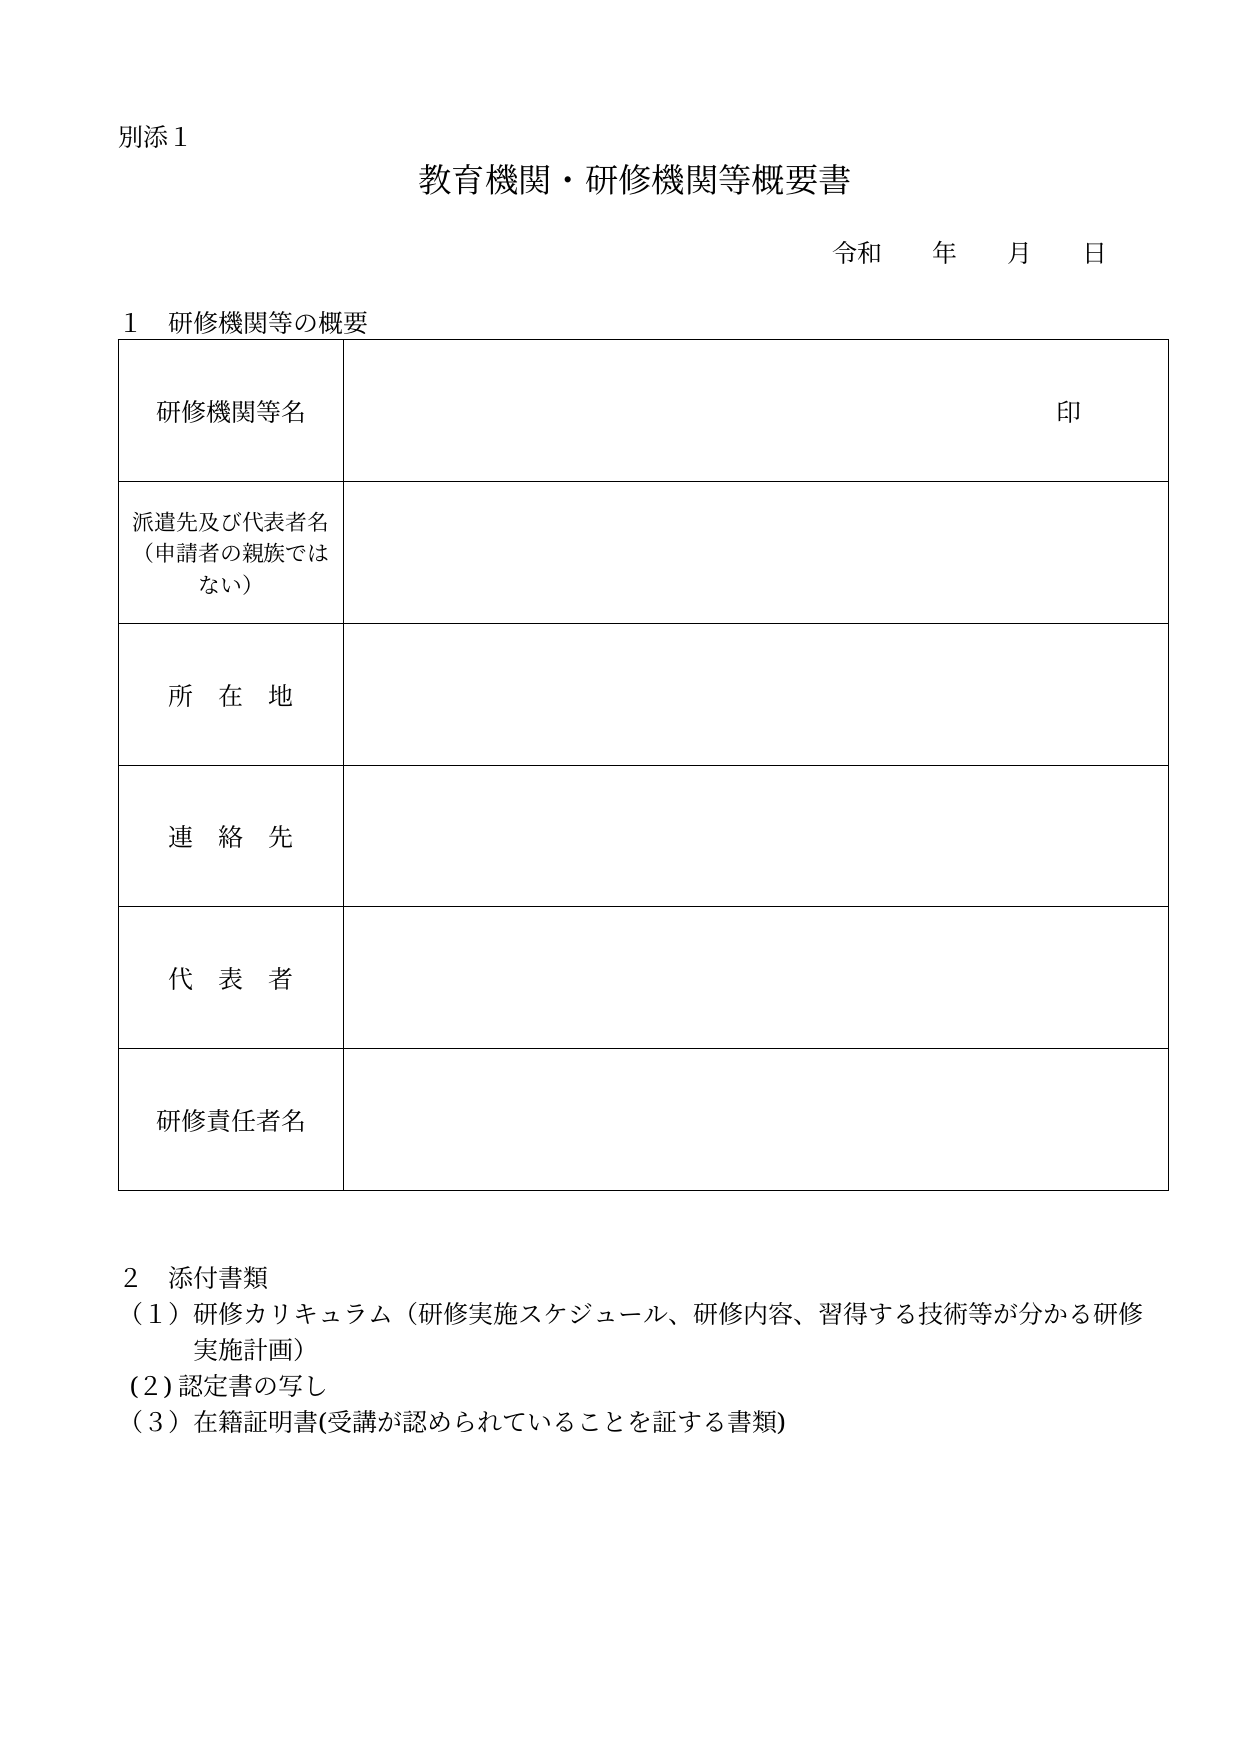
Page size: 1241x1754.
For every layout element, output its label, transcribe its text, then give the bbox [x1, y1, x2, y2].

table_cell [344, 482, 1168, 623]
table_cell 代 表 者 [119, 907, 343, 1048]
text ２ 添付書類 [118, 1259, 1152, 1295]
table_cell [344, 766, 1168, 906]
text （３）在籍証明書(受講が認められていることを証する書類) [118, 1403, 1152, 1439]
table_header 印 [344, 340, 1168, 481]
text １ 研修機関等の概要 [118, 303, 1152, 339]
table_cell [344, 1049, 1168, 1190]
table_cell [344, 907, 1168, 1048]
text 令和 年 月 日 [118, 233, 1152, 269]
table_cell 研修責任者名 [119, 1049, 343, 1190]
table_cell [344, 624, 1168, 764]
text 別添１ [118, 118, 1152, 154]
table_cell 所 在 地 [119, 624, 343, 764]
table_header 研修機関等名 [119, 340, 343, 481]
text （１）研修カリキュラム（研修実施スケジュール、研修内容、習得する技術等が分かる研修実施計画） [118, 1295, 1152, 1367]
table_cell 派遣先及び代表者名（申請者の親族ではない） [119, 482, 343, 623]
table_cell 連 絡 先 [119, 766, 343, 906]
text (２) 認定書の写し [129, 1367, 1152, 1403]
text 教育機関・研修機関等概要書 [118, 154, 1152, 202]
